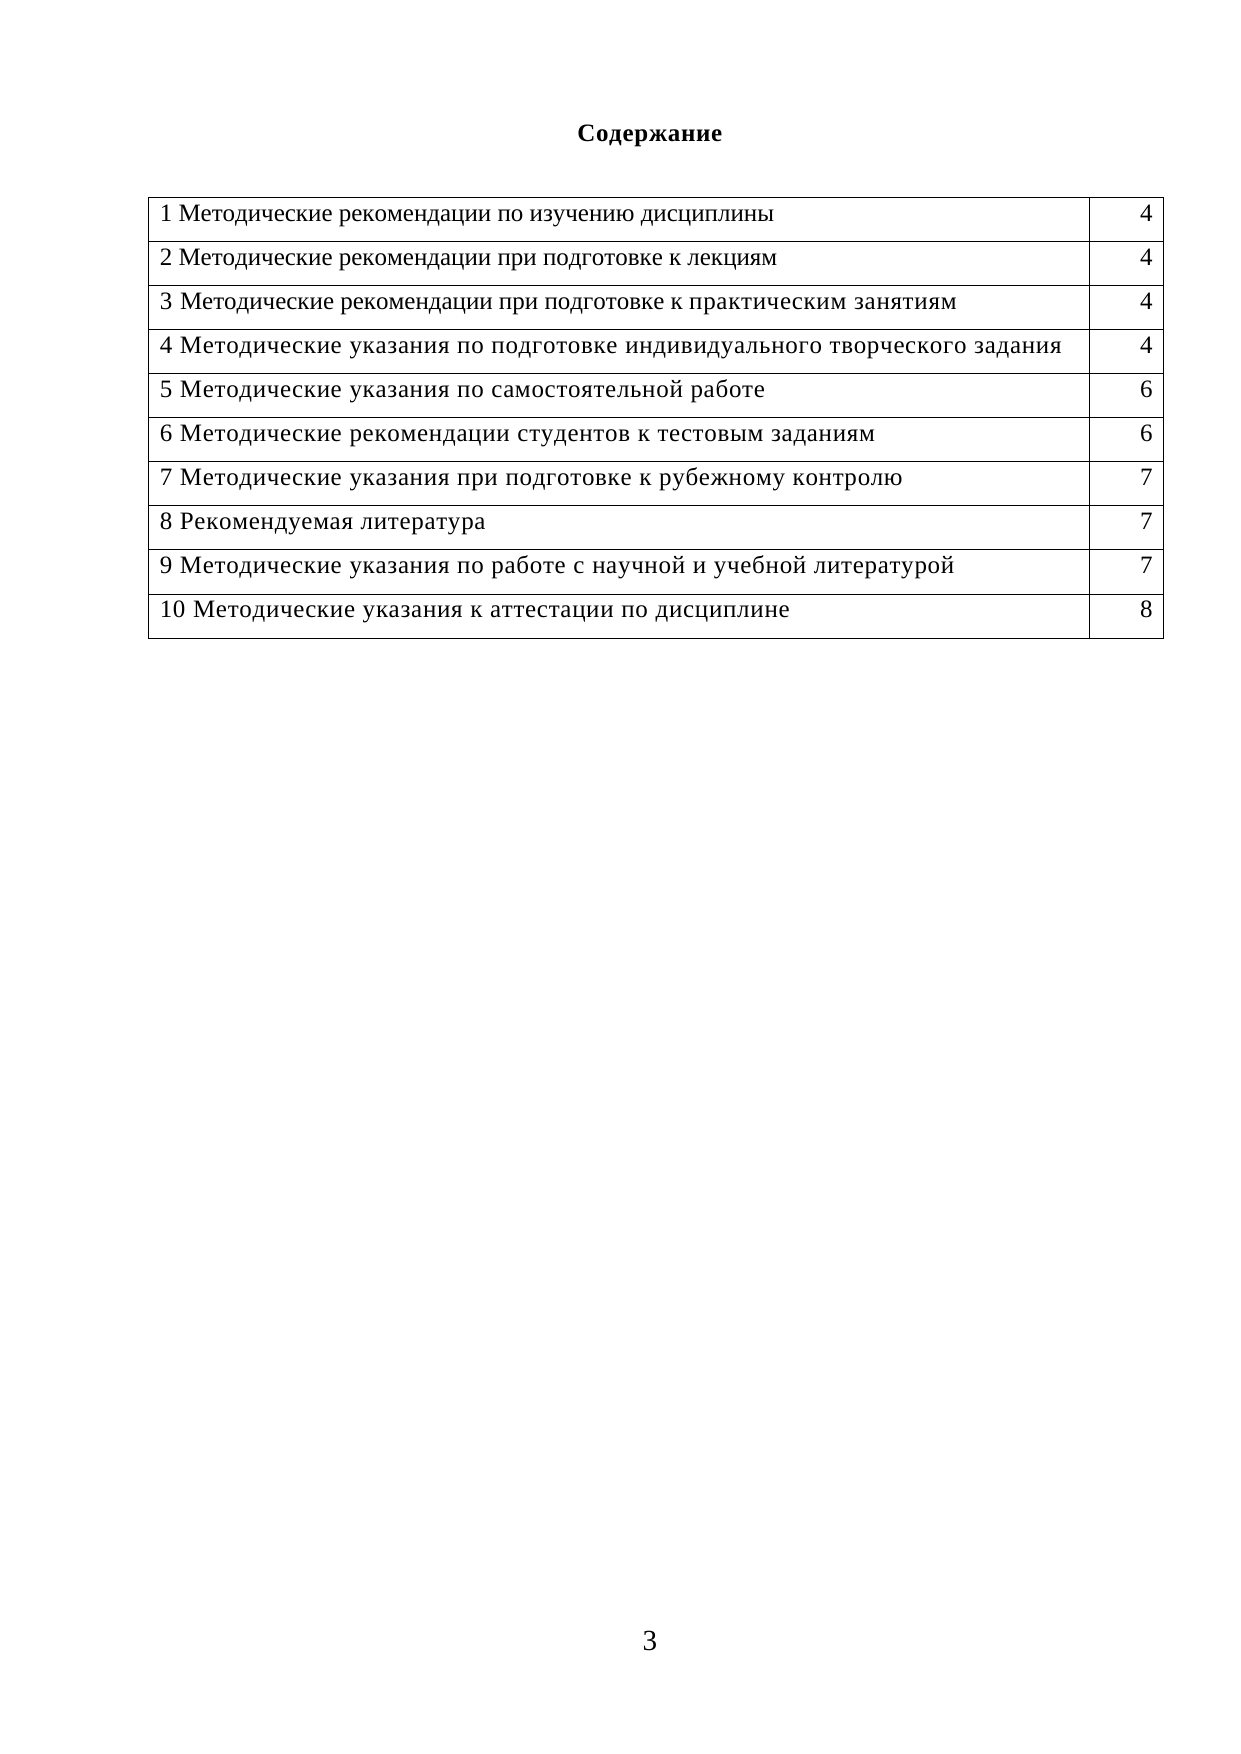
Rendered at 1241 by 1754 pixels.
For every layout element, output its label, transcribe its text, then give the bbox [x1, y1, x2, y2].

table_header 4 [1090, 198, 1163, 241]
text Содержание [148, 118, 1152, 147]
table_cell 7 [1090, 506, 1163, 549]
table_cell 7 [1090, 462, 1163, 505]
table_header 1 Методические рекомендации по изучению дисциплины [149, 198, 1089, 241]
table_cell 4 Методические указания по подготовке индивидуального творческого задания [149, 330, 1089, 373]
table_cell 5 Методические указания по самостоятельной работе [149, 374, 1089, 417]
table_cell 8 Рекомендуемая литература [149, 506, 1089, 549]
table_cell 6 [1090, 418, 1163, 461]
table_cell 8 [1090, 595, 1163, 637]
table_cell 4 [1090, 330, 1163, 373]
table_cell 4 [1090, 286, 1163, 329]
table_cell 9 Методические указания по работе с научной и учебной литературой [149, 550, 1089, 593]
table_cell 7 Методические указания при подготовке к рубежному контролю [149, 462, 1089, 505]
table_cell 2 Методические рекомендации при подготовке к лекциям [149, 242, 1089, 285]
table_cell 3 Методические рекомендации при подготовке к практическим занятиям [149, 286, 1089, 329]
table_cell 7 [1090, 550, 1163, 593]
table_cell 4 [1090, 242, 1163, 285]
table_cell 6 [1090, 374, 1163, 417]
table_cell 6 Методические рекомендации студентов к тестовым заданиям [149, 418, 1089, 461]
table_cell 10 Методические указания к аттестации по дисциплине [149, 595, 1089, 637]
